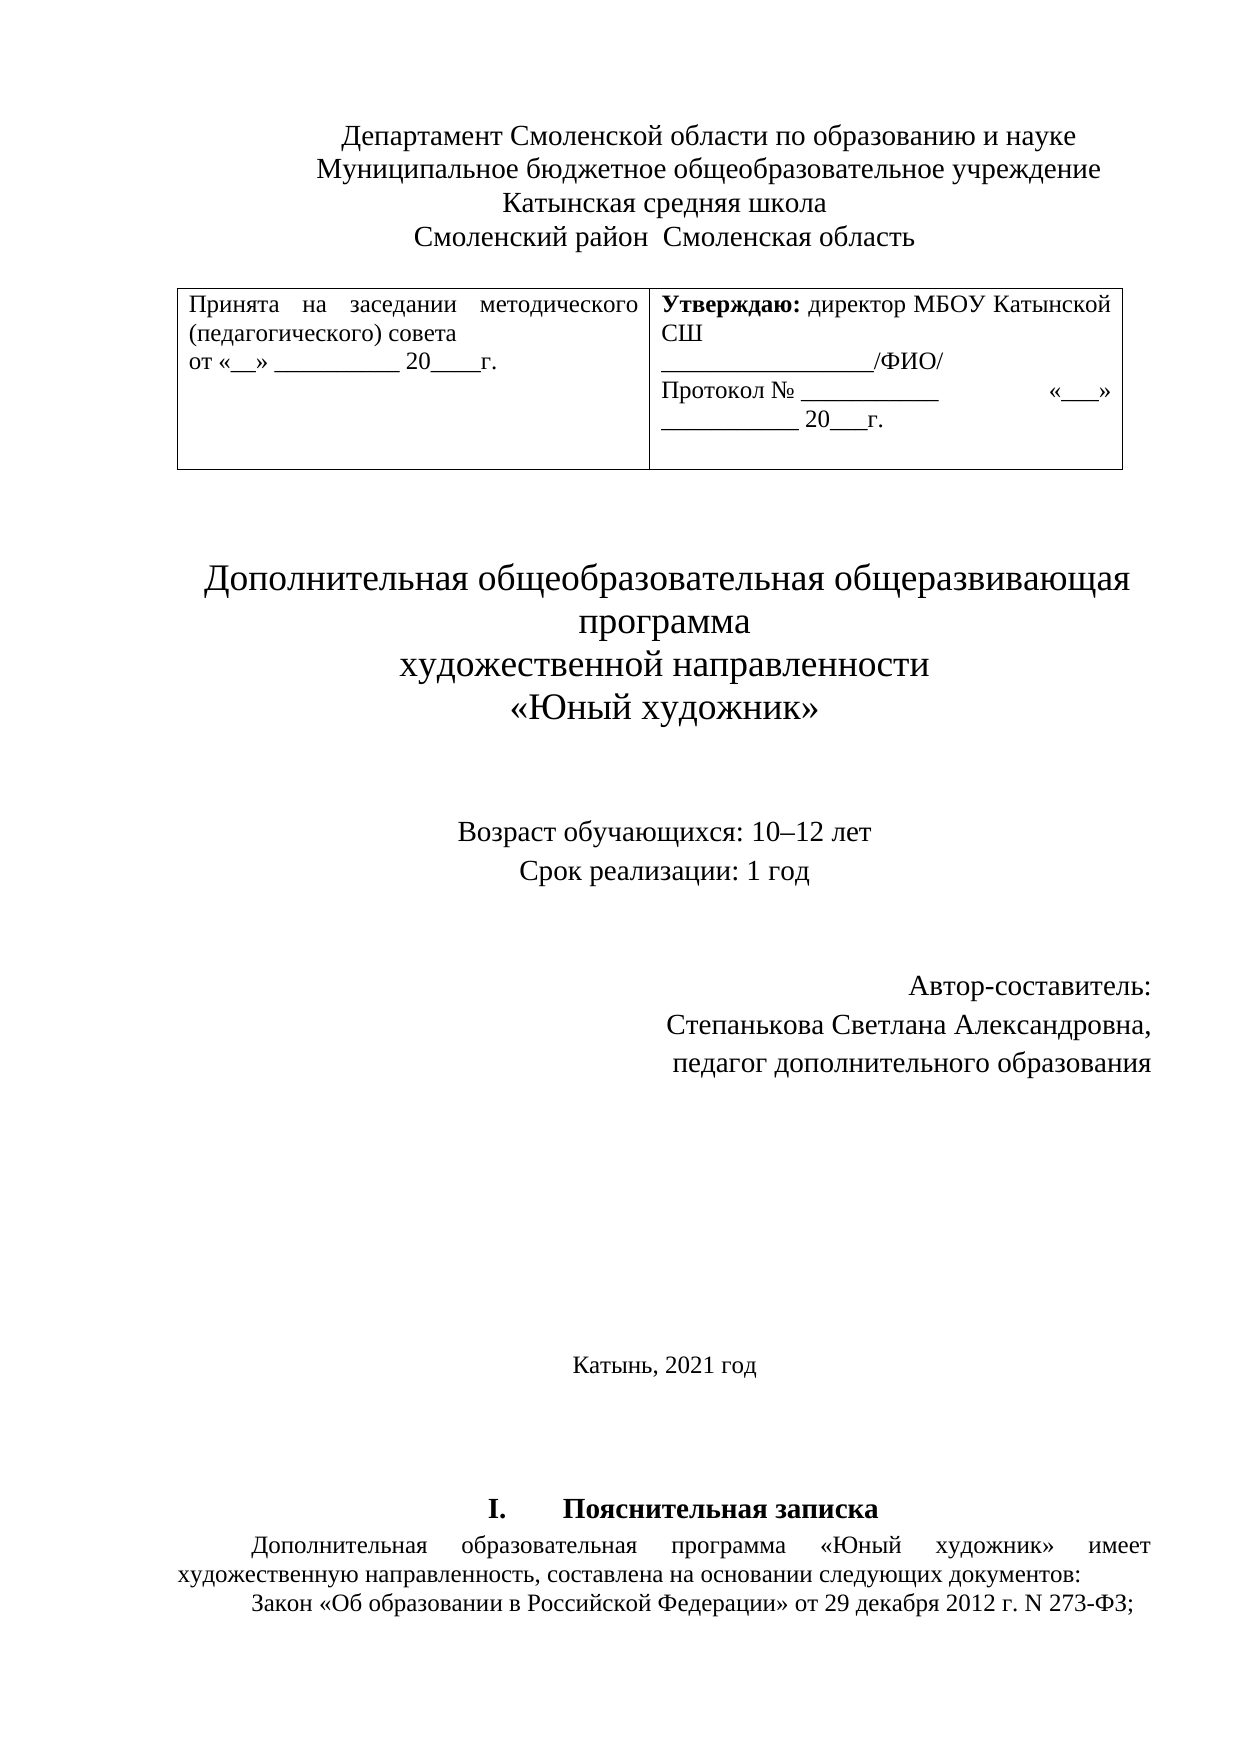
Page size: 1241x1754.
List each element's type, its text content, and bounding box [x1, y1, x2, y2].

text Закон «Об образовании в Российской Федерации» от 29 декабря 2012 г. N 273-ФЗ; [177, 1588, 1152, 1617]
text Срок реализации: 1 год [177, 853, 1152, 886]
table_header Принята на заседании методического (педагогического) совета от «__» __________ 20____г. [178, 289, 649, 469]
list Пояснительная записка [215, 1491, 1152, 1524]
text Муниципальное бюджетное общеобразовательное учреждение [177, 152, 1240, 185]
table_header Утверждаю: директор МБОУ Катынской СШ _________________/ФИО/ Протокол № ___________ «___» ___________ 20___г. [650, 289, 1122, 469]
text Дополнительная общеобразовательная общеразвивающая программа [177, 555, 1152, 642]
text педагог дополнительного образования [177, 1045, 1152, 1079]
text «Юный художник» [177, 685, 1152, 728]
text Катынь, 2021 год [177, 1350, 1152, 1378]
text Катынская средняя школа [177, 185, 1152, 219]
text Департамент Смоленской области по образованию и науке [177, 118, 1240, 152]
text Автор-составитель: [177, 968, 1152, 1002]
text Дополнительная образовательная программа «Юный художник» имеет художественную направленность, составлена на основании следующих документов: [177, 1531, 1152, 1588]
text Возраст обучающихся: 10–12 лет [177, 814, 1152, 848]
text Смоленский район Смоленская область [177, 219, 1152, 252]
text художественной направленности [177, 642, 1152, 685]
text Степанькова Светлана Александровна, [177, 1007, 1152, 1040]
